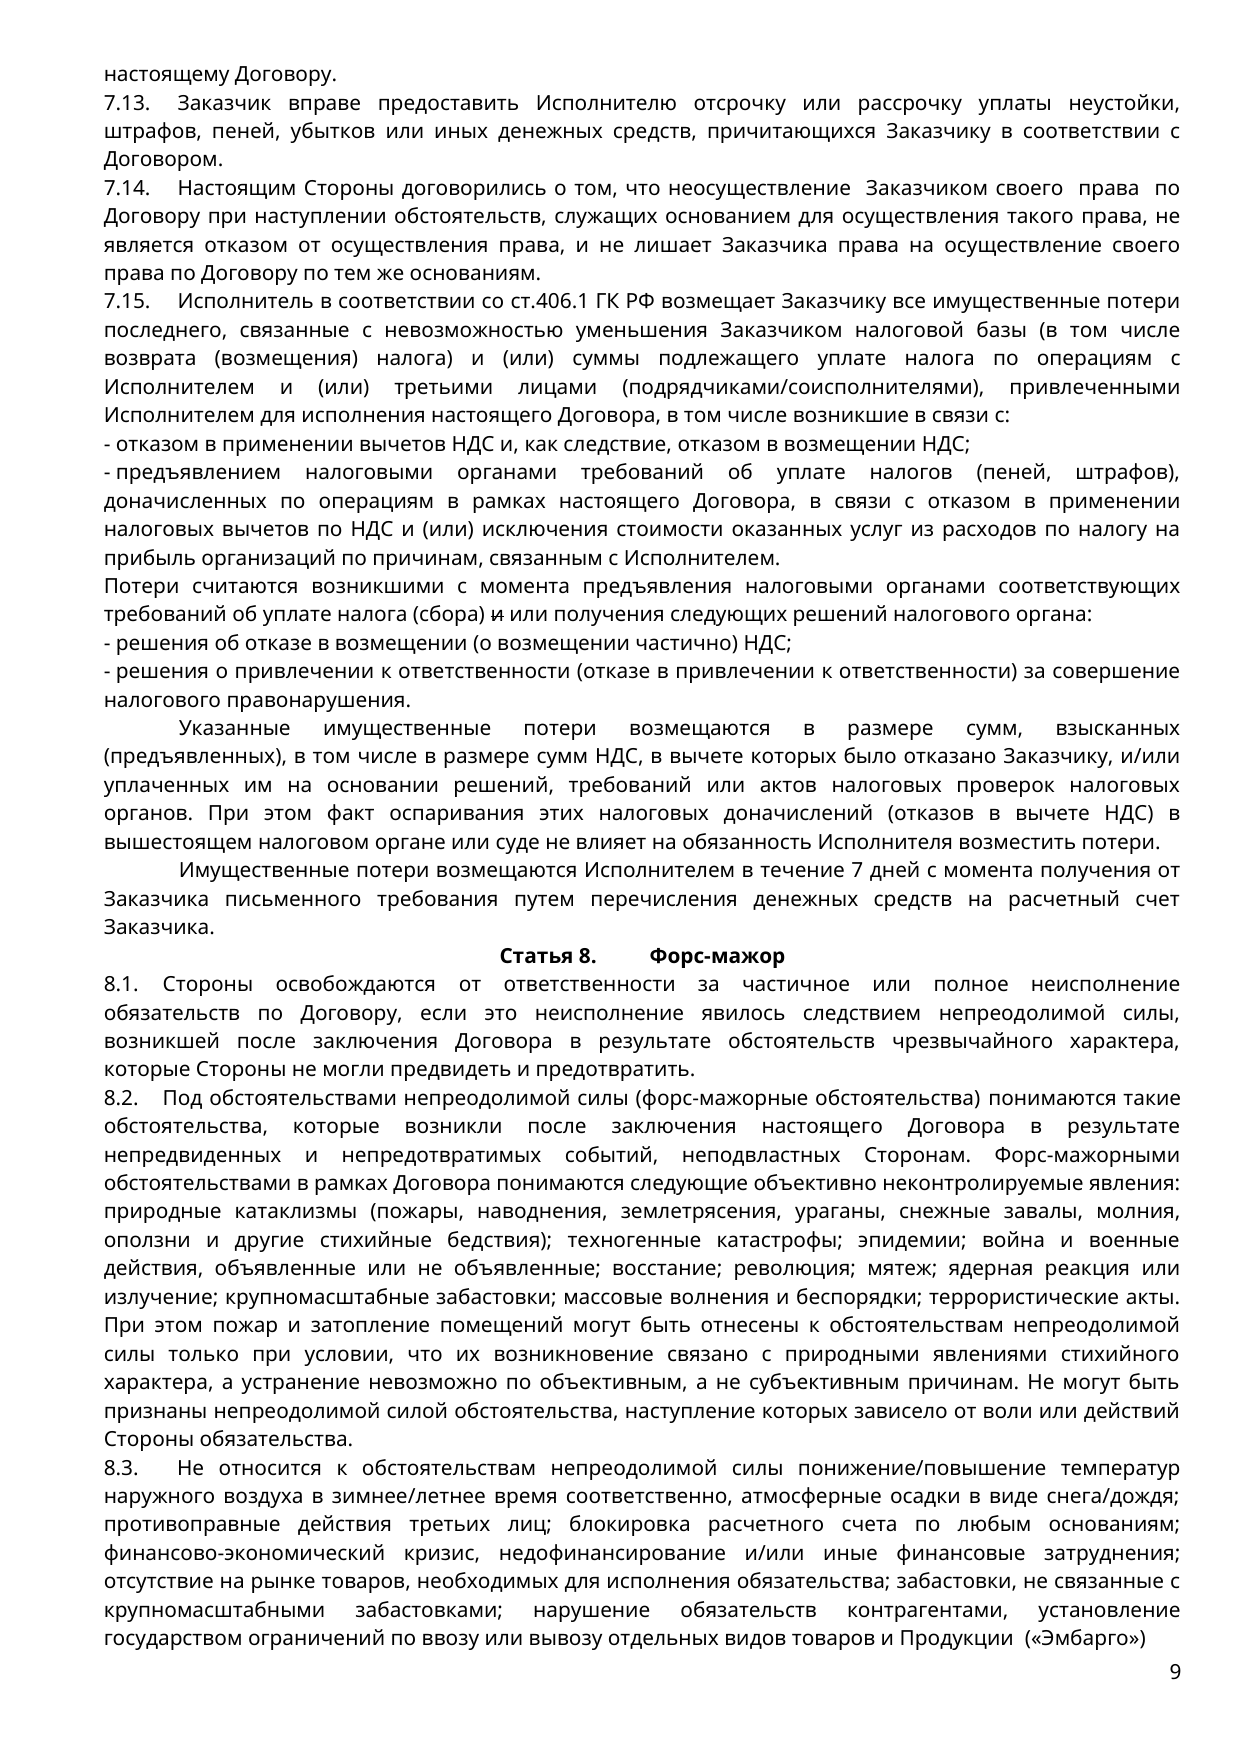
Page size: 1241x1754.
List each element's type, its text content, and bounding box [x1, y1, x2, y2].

list Потери считаются возникшими с момента предъявления налоговыми органами соответствующих требований об уплате налога (сбора) и или получения следующих решений налогового органа: [103, 571, 1181, 628]
list Указанные имущественные потери возмещаются в размере сумм, взысканных (предъявленных), в том числе в размере сумм НДС, в вычете которых было отказано Заказчику, и/или уплаченных им на основании решений, требований или актов налоговых проверок налоговых органов. При этом факт оспаривания этих налоговых доначислений (отказов в вычете НДС) в вышестоящем налоговом органе или суде не влияет на обязанность Исполнителя возместить потери. [103, 713, 1181, 855]
list Настоящим Стороны договорились о том, что неосуществление Заказчиком своего права по Договору при наступлении обстоятельств, служащих основанием для осуществления такого права, не является отказом от осуществления права, и не лишает Заказчика права на осуществление своего права по Договору по тем же основаниям. [103, 173, 1181, 287]
list Стороны освобождаются от ответственности за частичное или полное неисполнение обязательств по Договору, если это неисполнение явилось следствием непреодолимой силы, возникшей после заключения Договора в результате обстоятельств чрезвычайного характера, которые Стороны не могли предвидеть и предотвратить. [103, 969, 1181, 1083]
list Имущественные потери возмещаются Исполнителем в течение 7 дней с момента получения от Заказчика письменного требования путем перечисления денежных средств на расчетный счет Заказчика. [103, 855, 1181, 941]
list Под обстоятельствами непреодолимой силы (форс-мажорные обстоятельства) понимаются такие обстоятельства, которые возникли после заключения настоящего Договора в результате непредвиденных и непредотвратимых событий, неподвластных Сторонам. Форс-мажорными обстоятельствами в рамках Договора понимаются следующие объективно неконтролируемые явления: природные катаклизмы (пожары, наводнения, землетрясения, ураганы, снежные завалы, молния, оползни и другие стихийные бедствия); техногенные катастрофы; эпидемии; война и военные действия, объявленные или не объявленные; восстание; революция; мятеж; ядерная реакция или излучение; крупномасштабные забастовки; массовые волнения и беспорядки; террористические акты. При этом пожар и затопление помещений могут быть отнесены к обстоятельствам непреодолимой силы только при условии, что их возникновение связано с природными явлениями стихийного характера, а устранение невозможно по объективным, а не субъективным причинам. Не могут быть признаны непреодолимой силой обстоятельства, наступление которых зависело от воли или действий Стороны обязательства. [103, 1083, 1181, 1453]
list - решения об отказе в возмещении (о возмещении частично) НДС; [103, 628, 1181, 656]
list - отказом в применении вычетов НДС и, как следствие, отказом в возмещении НДС; [103, 429, 1181, 457]
list Исполнитель в соответствии со ст.406.1 ГК РФ возмещает Заказчику все имущественные потери последнего, связанные с невозможностью уменьшения Заказчиком налоговой базы (в том числе возврата (возмещения) налога) и (или) суммы подлежащего уплате налога по операциям с Исполнителем и (или) третьими лицами (подрядчиками/соисполнителями), привлеченными Исполнителем для исполнения настоящего Договора, в том числе возникшие в связи с: [103, 287, 1181, 429]
subtitle Не относится к обстоятельствам непреодолимой силы понижение/повышение температур наружного воздуха в зимнее/летнее время соответственно, атмосферные осадки в виде снега/дождя; противоправные действия третьих лиц; блокировка расчетного счета по любым основаниям; финансово-экономический кризис, недофинансирование и/или иные финансовые затруднения; отсутствие на рынке товаров, необходимых для исполнения обязательства; забастовки, не связанные с крупномасштабными забастовками; нарушение обязательств контрагентами, установление государством ограничений по ввозу или вывозу отдельных видов товаров и Продукции («Эмбарго») [103, 1453, 1181, 1652]
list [103, 59, 1181, 88]
list - предъявлением налоговыми органами требований об уплате налогов (пеней, штрафов), доначисленных по операциям в рамках настоящего Договора, в связи с отказом в применении налоговых вычетов по НДС и (или) исключения стоимости оказанных услуг из расходов по налогу на прибыль организаций по причинам, связанным с Исполнителем. [103, 457, 1181, 571]
list - решения о привлечении к ответственности (отказе в привлечении к ответственности) за совершение налогового правонарушения. [103, 656, 1181, 713]
subtitle Форс-мажор [103, 941, 1181, 969]
list Заказчик вправе предоставить Исполнителю отсрочку или рассрочку уплаты неустойки, штрафов, пеней, убытков или иных денежных средств, причитающихся Заказчику в соответствии с Договором. [103, 88, 1181, 173]
